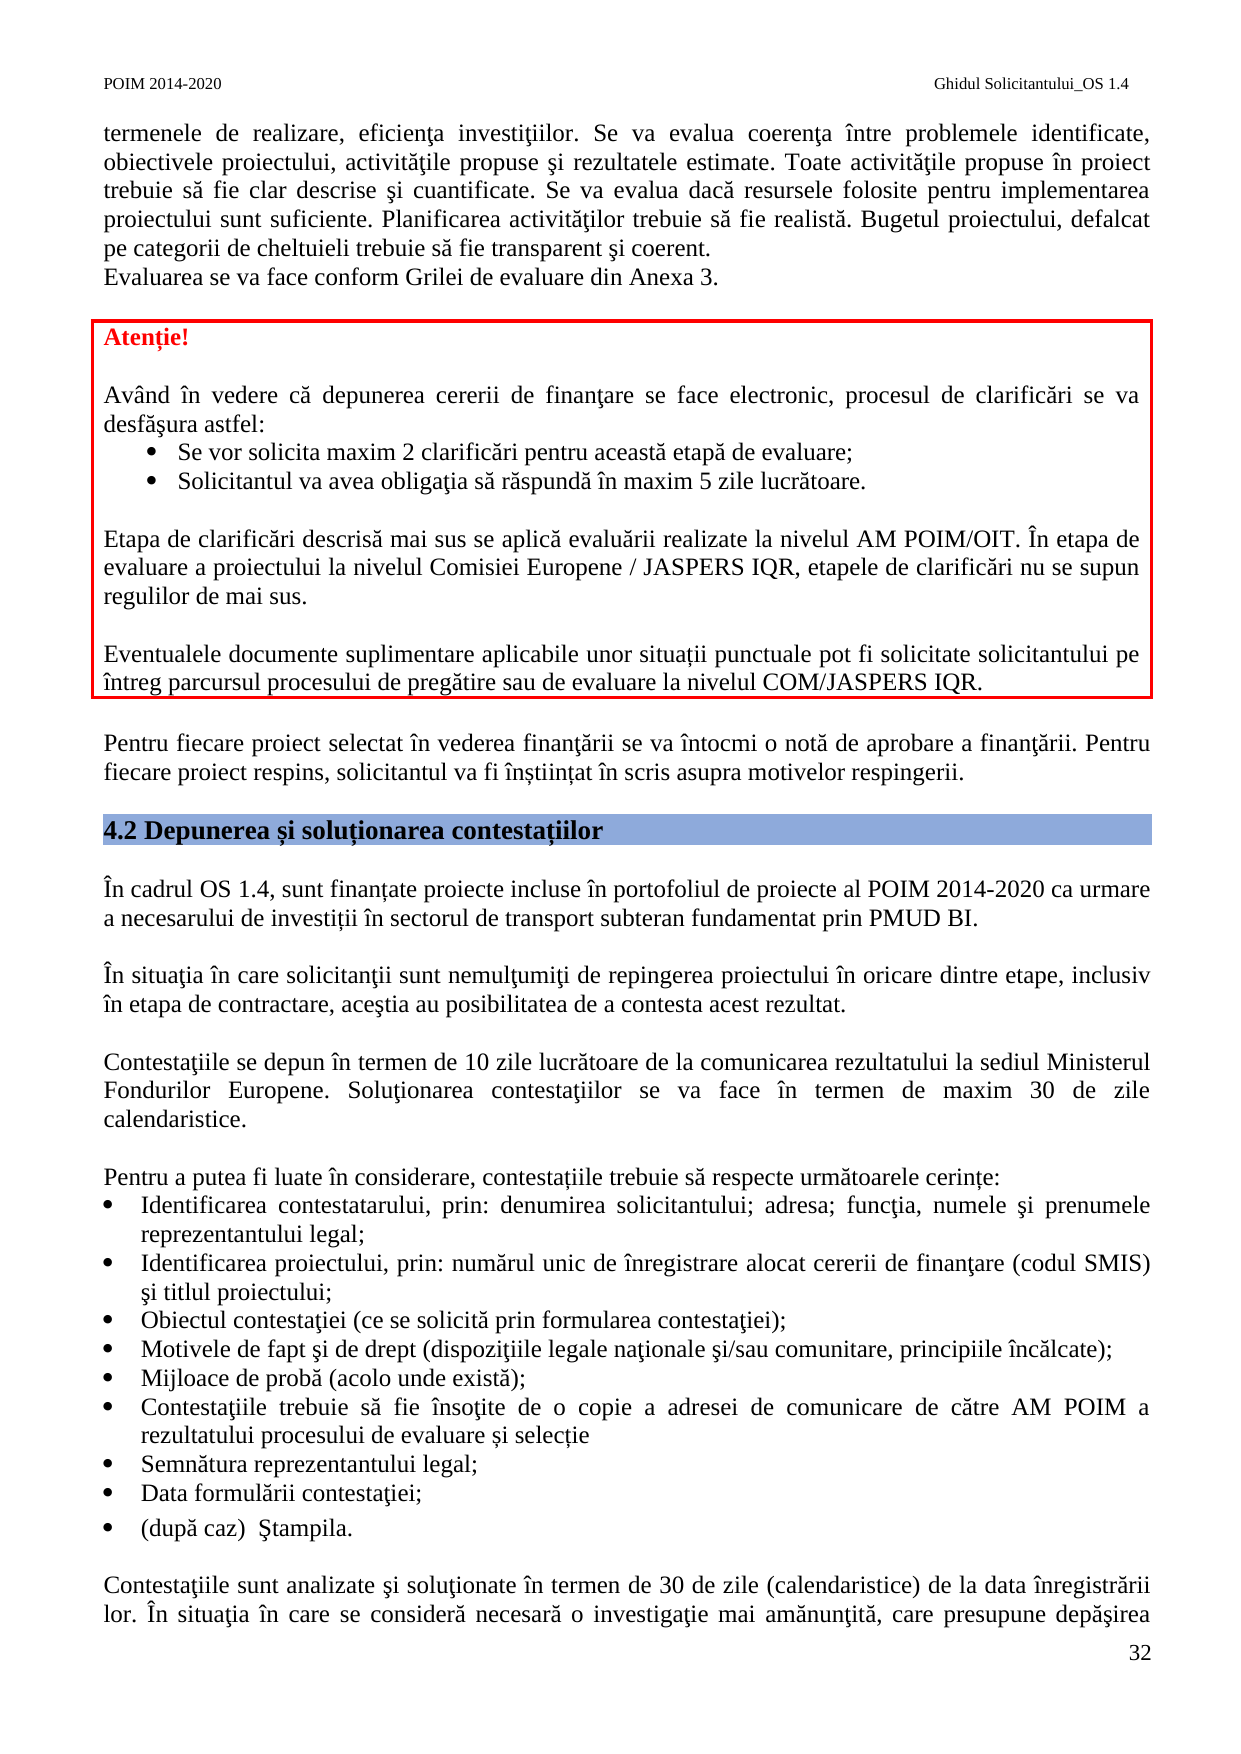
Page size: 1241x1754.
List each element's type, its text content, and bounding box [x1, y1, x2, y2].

table_header Atenție! Având în vedere că depunerea cererii de finanţare se face electronic, procesul de clarificări se va desfăşura astfel: Se vor solicita maxim 2 clarificări pentru această etapă de evaluare; Solicitantul va avea obligaţia să răspundă în maxim 5 zile lucrătoare. Etapa de clarificări descrisă mai sus se aplică evaluării realizate la nivelul AM POIM/OIT. În etapa de evaluare a proiectului la nivelul Comisiei Europene / JASPERS IQR, etapele de clarificări nu se supun regulilor de mai sus. Eventualele documente suplimentare aplicabile unor situații punctuale pot fi solicitate solicitantului pe întreg parcursul procesului de pregătire sau de evaluare la nivelul COM/JASPERS IQR. [94, 323, 1150, 696]
text În situaţia în care solicitanţii sunt nemulţumiţi de repingerea proiectului în oricare dintre etape, inclusiv în etapa de contractare, aceştia au posibilitatea de a contesta acest rezultat. [103, 960, 1152, 1018]
subtitle 4.2 Depunerea și soluționarea contestațiilor [103, 814, 1152, 845]
text Evaluarea se va face conform Grilei de evaluare din Anexa 3. [103, 262, 1152, 291]
list Mijloace de probă (acolo unde există); [103, 1363, 1152, 1392]
list Semnătura reprezentantului legal; [103, 1449, 1152, 1478]
list Identificarea proiectului, prin: numărul unic de înregistrare alocat cererii de finanţare (codul SMIS) şi titlul proiectului; [103, 1248, 1152, 1305]
list Motivele de fapt şi de drept (dispoziţiile legale naţionale şi/sau comunitare, principiile încălcate); [103, 1334, 1152, 1363]
text Contestaţiile se depun în termen de 10 zile lucrătoare de la comunicarea rezultatului la sediul Ministerul Fondurilor Europene. Soluţionarea contestaţiilor se va face în termen de maxim 30 de zile calendaristice. [103, 1047, 1152, 1133]
text Pentru a putea fi luate în considerare, contestațiile trebuie să respecte următoarele cerințe: [103, 1162, 1152, 1190]
list (după caz) Ştampila. [103, 1513, 1152, 1542]
text Pentru fiecare proiect selectat în vederea finanţării se va întocmi o notă de aprobare a finanţării. Pentru fiecare proiect respins, solicitantul va fi înștiințat în scris asupra motivelor respingerii. [103, 728, 1152, 786]
text În cadrul OS 1.4, sunt finanțate proiecte incluse în portofoliul de proiecte al POIM 2014-2020 ca urmare a necesarului de investiții în sectorul de transport subteran fundamentat prin PMUD BI. [103, 874, 1152, 932]
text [103, 1570, 1152, 1628]
list Identificarea contestatarului, prin: denumirea solicitantului; adresa; funcţia, numele şi prenumele reprezentantului legal; [103, 1190, 1152, 1248]
list Contestaţiile trebuie să fie însoţite de o copie a adresei de comunicare de către AM POIM a rezultatului procesului de evaluare și selecție [103, 1392, 1152, 1449]
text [103, 118, 1152, 262]
list Data formulării contestaţiei; [103, 1478, 1152, 1507]
list Obiectul contestaţiei (ce se solicită prin formularea contestaţiei); [103, 1305, 1152, 1334]
